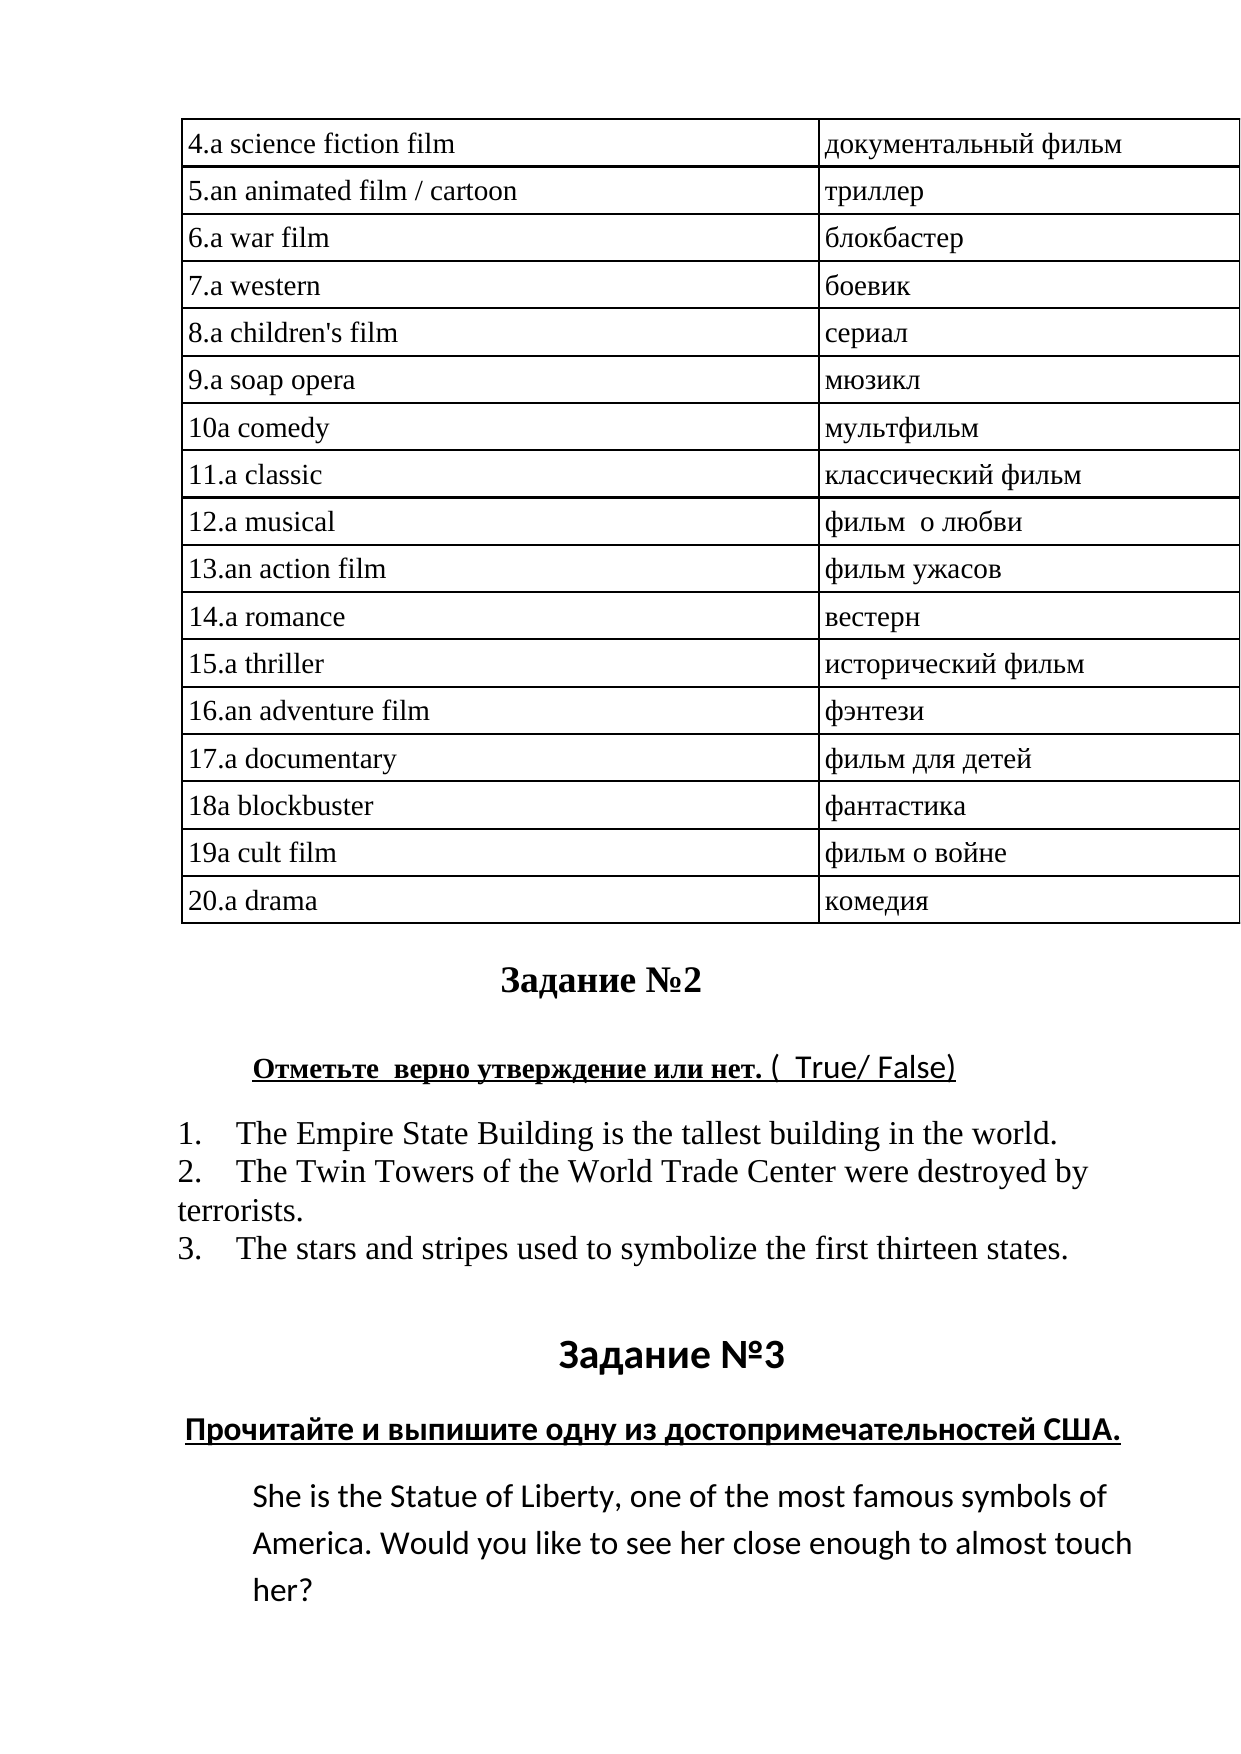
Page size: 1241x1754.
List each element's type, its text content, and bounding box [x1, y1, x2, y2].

table_cell 14.a romance [183, 593, 818, 638]
table_cell 18а blockbuster [183, 782, 818, 827]
table_cell боевик [820, 262, 1239, 307]
list Задание №2 [252, 958, 1152, 1001]
table_cell 19а cult film [183, 830, 818, 875]
text 1. The Empire State Building is the tallest building in the world. [177, 1113, 1152, 1152]
table_cell 12.a musical [183, 499, 818, 544]
table_cell 10a comedy [183, 404, 818, 449]
table_cell мультфильм [820, 404, 1239, 449]
table_cell 11.a classic [183, 451, 818, 496]
table_cell фильм ужасов [820, 546, 1239, 591]
table_cell 17.а documentary [183, 735, 818, 780]
table_cell 9.a soap opera [183, 357, 818, 402]
table_cell фильм о войне [820, 830, 1239, 875]
table_cell фантастика [820, 782, 1239, 827]
text 2. The Twin Towers of the World Trade Center were destroyed by terrorists. [177, 1152, 1152, 1228]
table_cell фильм для детей [820, 735, 1239, 780]
text 3. The stars and stripes used to symbolize the first thirteen states. [177, 1228, 1152, 1267]
table_cell вестерн [820, 593, 1239, 638]
list She is the Statue of Liberty, one of the most famous symbols of America. Would you like to see her close enough to almost touch her? [252, 1475, 1152, 1610]
list Отметьте верно утверждение или нет. ( True/ False) [252, 1046, 1152, 1087]
table_cell 20.а drama [183, 877, 818, 922]
table_cell триллер [820, 168, 1239, 213]
table_cell 5.an animated film / cartoon [183, 168, 818, 213]
text Прочитайте и выпишите одну из достопримечательностей СШA. [177, 1408, 1152, 1448]
table_cell блокбастер [820, 215, 1239, 260]
table_cell 13.an action film [183, 546, 818, 591]
table_cell классический фильм [820, 451, 1239, 496]
table_cell 8.a children's film [183, 309, 818, 354]
table_cell мюзикл [820, 357, 1239, 402]
table_cell 6.a war film [183, 215, 818, 260]
table_cell сериал [820, 309, 1239, 354]
text Задание №3 [177, 1328, 1152, 1379]
table_cell 7.a western [183, 262, 818, 307]
table_cell 4.a science fiction film [183, 120, 818, 165]
table_cell комедия [820, 877, 1239, 922]
table_cell фильм о любви [820, 499, 1239, 544]
table_cell 15.а thriller [183, 640, 818, 686]
table_cell исторический фильм [820, 640, 1239, 686]
table_cell документальный фильм [820, 120, 1239, 165]
table_cell фэнтези [820, 688, 1239, 733]
table_cell 16.аn adventure film [183, 688, 818, 733]
